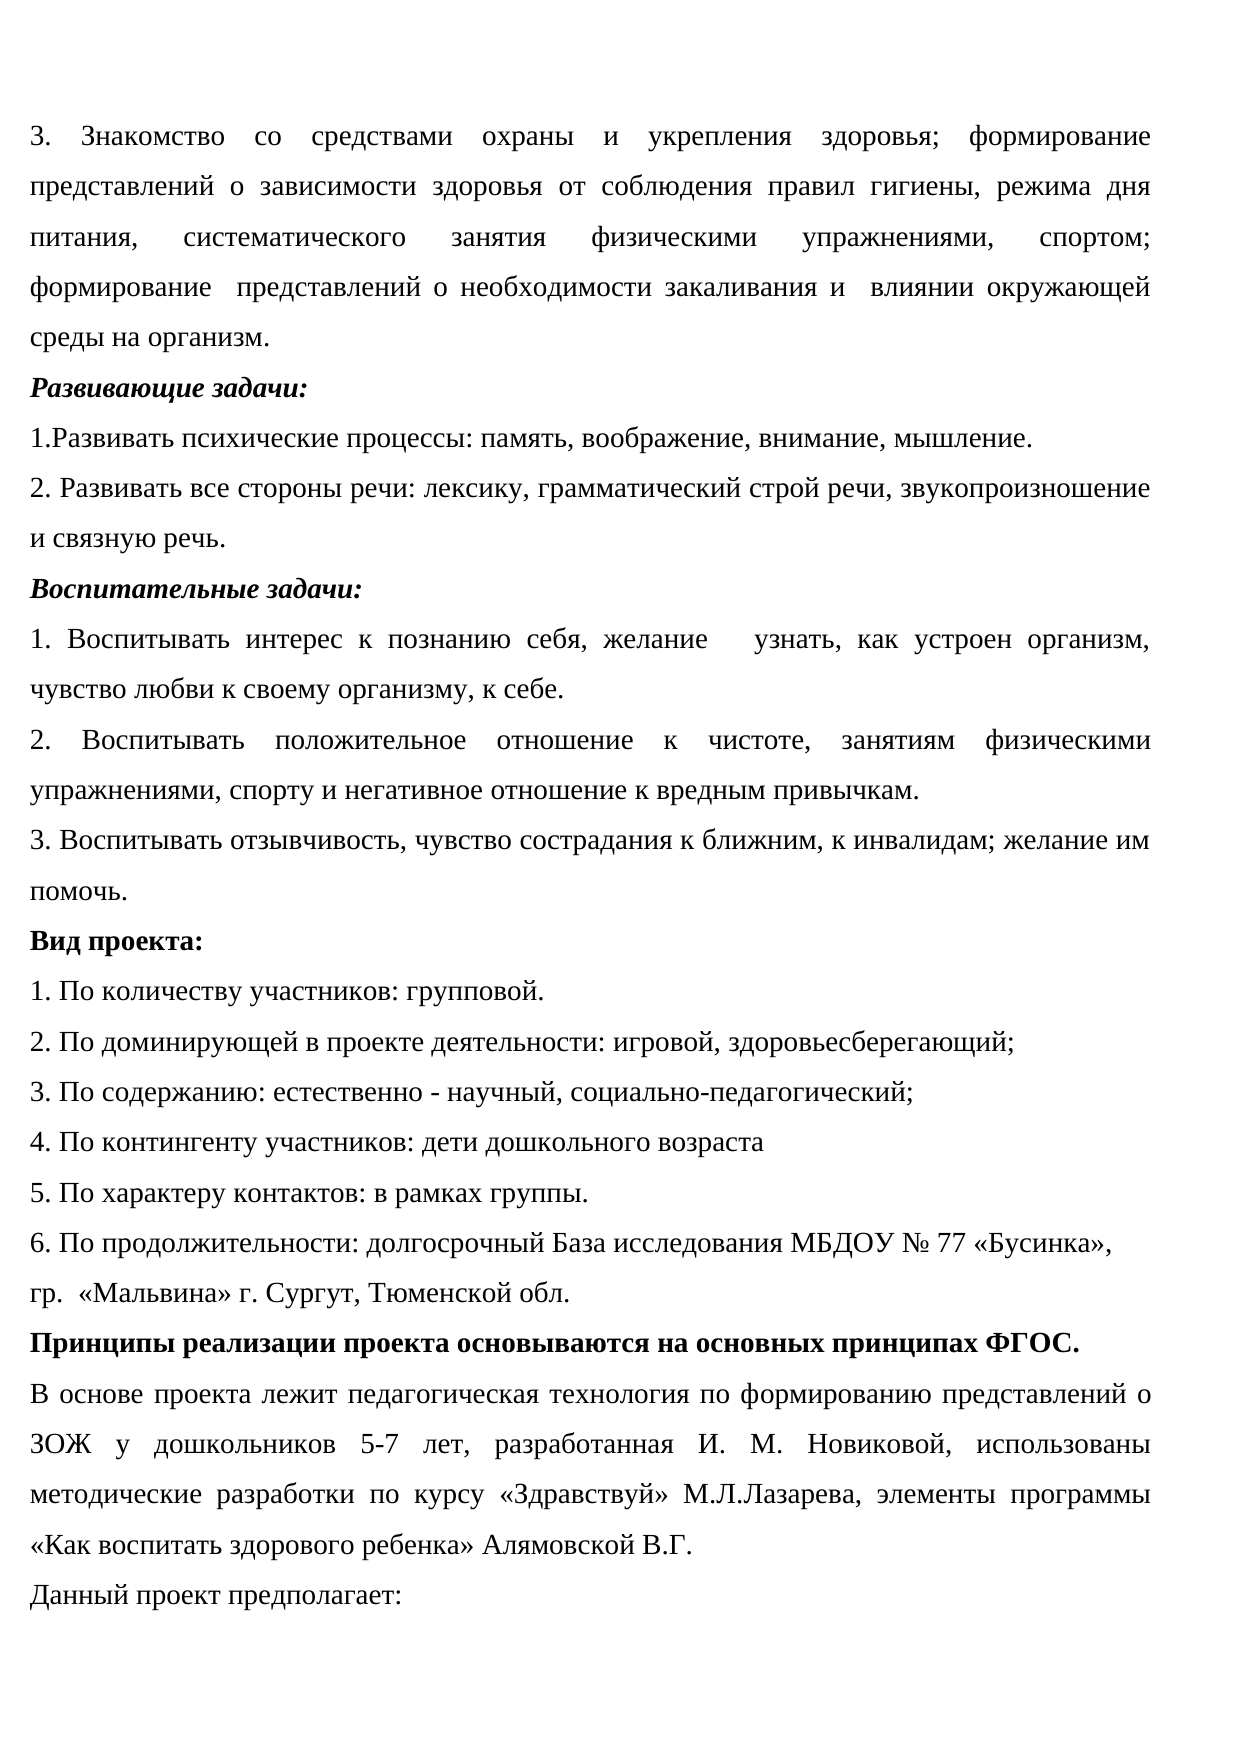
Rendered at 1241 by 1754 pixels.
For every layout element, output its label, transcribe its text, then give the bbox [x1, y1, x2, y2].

text 1. Воспитывать интерес к познанию себя, желание узнать, как устроен организм, чувство любви к своему организму, к себе. [29, 621, 1152, 705]
text 2. По доминирующей в проекте деятельности: игровой, здоровьесберегающий; [29, 1024, 1152, 1057]
text 1. По количеству участников: групповой. [29, 973, 1152, 1007]
text Принципы реализации проекта основываются на основных принципах ФГОС. [29, 1326, 1152, 1359]
text 3. По содержанию: естественно - научный, социально-педагогический; [29, 1074, 1152, 1108]
text В основе проекта лежит педагогическая технология по формированию представлений о ЗОЖ у дошкольников 5-7 лет, разработанная И. М. Новиковой, использованы методические разработки по курсу «Здравствуй» М.Л.Лазарева, элементы программы «Как воспитать здорового ребенка» Алямовской В.Г. [29, 1376, 1152, 1560]
text Данный проект предполагает: [29, 1577, 1152, 1611]
text 3. Знакомство со средствами охраны и укрепления здоровья; формирование представлений о зависимости здоровья от соблюдения правил гигиены, режима дня питания, систематического занятия физическими упражнениями, спортом; формирование представлений о необходимости закаливания и влиянии окружающей среды на организм. [29, 118, 1152, 353]
text 6. По продолжительности: долгосрочный База исследования МБДОУ № 77 «Бусинка», гр. «Мальвина» г. Сургут, Тюменской обл. [29, 1225, 1152, 1309]
text 1.Развивать психические процессы: память, воображение, внимание, мышление. [29, 420, 1152, 453]
text 5. По характеру контактов: в рамках группы. [29, 1175, 1152, 1208]
text 2. Развивать все стороны речи: лексику, грамматический строй речи, звукопроизношение и связную речь. [29, 470, 1152, 554]
text Развивающие задачи: [29, 370, 1152, 403]
text Воспитательные задачи: [29, 571, 1152, 604]
text 3. Воспитывать отзывчивость, чувство сострадания к ближним, к инвалидам; желание им помочь. [29, 822, 1152, 906]
text 2. Воспитывать положительное отношение к чистоте, занятиям физическими упражнениями, спорту и негативное отношение к вредным привычкам. [29, 722, 1152, 806]
text 4. По контингенту участников: дети дошкольного возраста [29, 1124, 1152, 1158]
text Вид проекта: [29, 923, 1152, 957]
